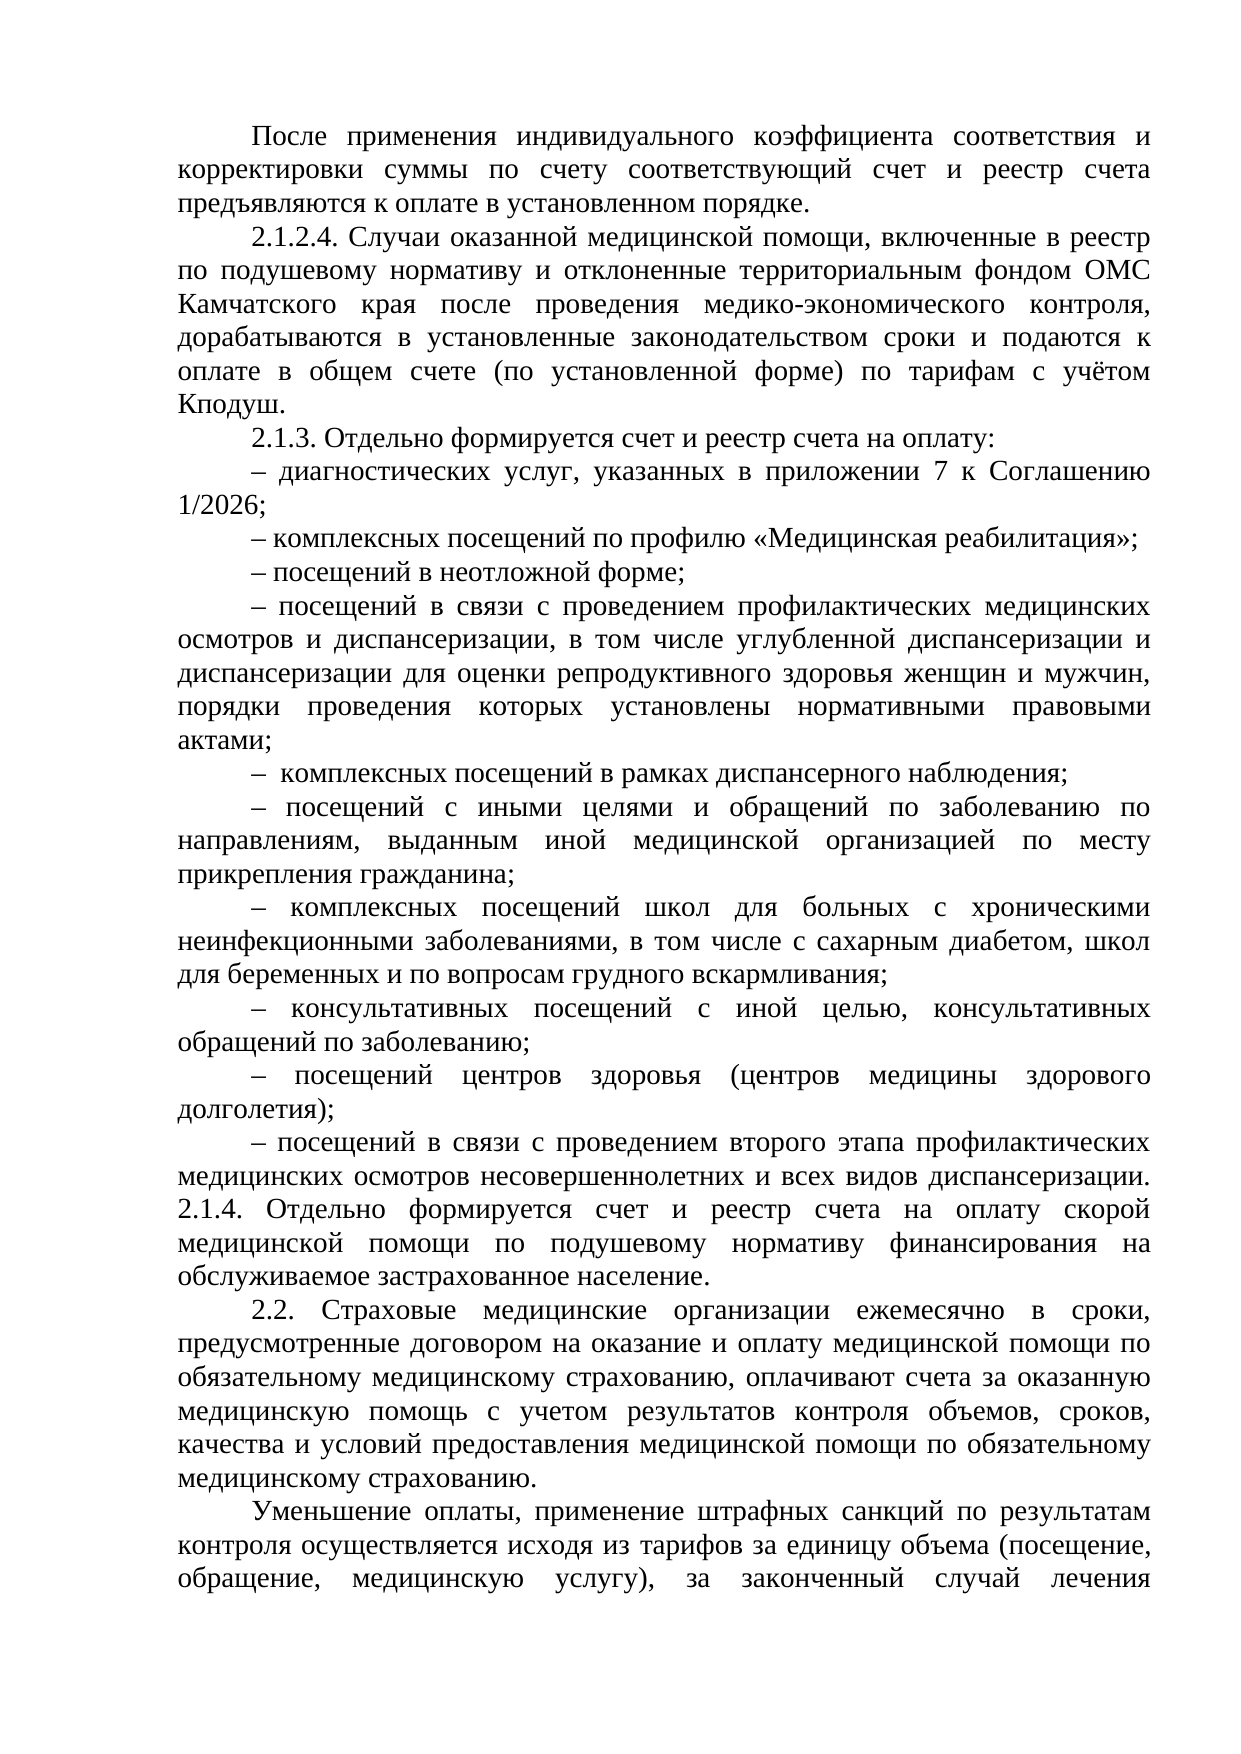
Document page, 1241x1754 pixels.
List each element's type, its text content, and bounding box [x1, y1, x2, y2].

text – консультативных посещений с иной целью, консультативных обращений по заболеванию; [177, 990, 1152, 1057]
text – комплексных посещений школ для больных с хроническими неинфекционными заболеваниями, в том числе с сахарным диабетом, школ для беременных и по вопросам грудного вскармливания; [177, 889, 1152, 990]
text – посещений в связи с проведением профилактических медицинских осмотров и диспансеризации, в том числе углубленной диспансеризации и диспансеризации для оценки репродуктивного здоровья женщин и мужчин, порядки проведения которых установлены нормативными правовыми актами; [177, 588, 1152, 755]
text 2.2. Страховые медицинские организации ежемесячно в сроки, предусмотренные договором на оказание и оплату медицинской помощи по обязательному медицинскому страхованию, оплачивают счета за оказанную медицинскую помощь с учетом результатов контроля объемов, сроков, качества и условий предоставления медицинской помощи по обязательному медицинскому страхованию. [177, 1292, 1152, 1493]
text 2.1.2.4. Случаи оказанной медицинской помощи, включенные в реестр по подушевому нормативу и отклоненные территориальным фондом ОМС Камчатского края после проведения медико-экономического контроля, дорабатываются в установленные законодательством сроки и подаются к оплате в общем счете (по установленной форме) по тарифам с учётом Кподуш. [177, 219, 1152, 420]
text После применения индивидуального коэффициента соответствия и корректировки суммы по счету соответствующий счет и реестр счета предъявляются к оплате в установленном порядке. [177, 118, 1152, 219]
text – диагностических услуг, указанных в приложении 7 к Соглашению 1/2026; [177, 453, 1152, 521]
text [177, 1493, 1152, 1594]
text – посещений с иными целями и обращений по заболеванию по направлениям, выданным иной медицинской организацией по месту прикрепления гражданина; [177, 789, 1152, 889]
text – комплексных посещений по профилю «Медицинская реабилитация»; [177, 521, 1152, 554]
text – посещений в связи с проведением второго этапа профилактических медицинских осмотров несовершеннолетних и всех видов диспансеризации. 2.1.4. Отдельно формируется счет и реестр счета на оплату скорой медицинской помощи по подушевому нормативу финансирования на обслуживаемое застрахованное население. [177, 1124, 1152, 1292]
text – посещений центров здоровья (центров медицины здорового долголетия); [177, 1057, 1152, 1124]
text – посещений в неотложной форме; [177, 554, 1152, 588]
text – комплексных посещений в рамках диспансерного наблюдения; [177, 755, 1152, 789]
text 2.1.3. Отдельно формируется счет и реестр счета на оплату: [177, 420, 1152, 453]
